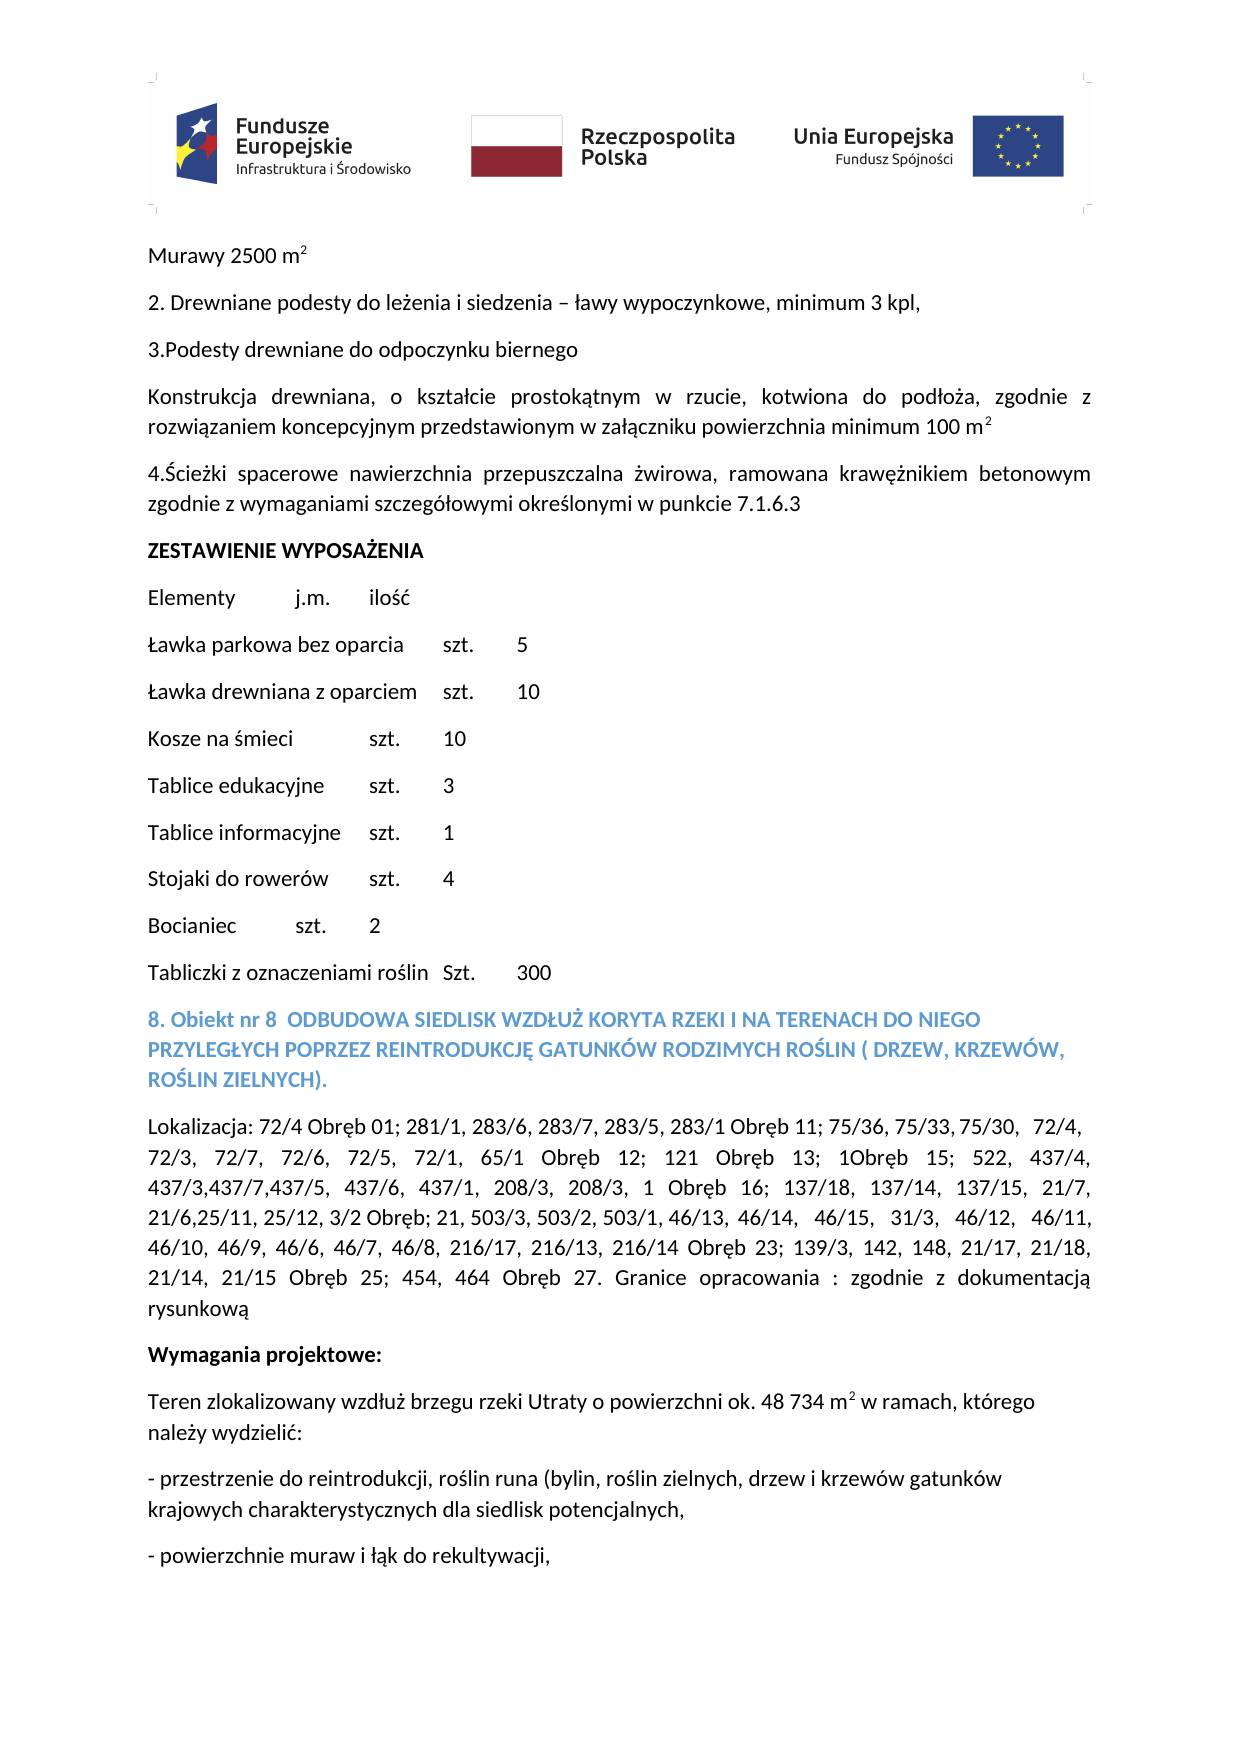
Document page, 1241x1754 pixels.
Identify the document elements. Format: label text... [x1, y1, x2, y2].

text Tabliczki z oznaczeniami roślin Szt. 300 [148, 958, 1093, 986]
text Elementy j.m. ilość [148, 583, 1093, 611]
text Teren zlokalizowany wzdłuż brzegu rzeki Utraty o powierzchni ok. 48 734 m2 w ramach, którego należy wydzielić: [148, 1387, 1093, 1446]
text Ławka drewniana z oparciem szt. 10 [148, 677, 1093, 705]
text Lokalizacja: 72/4 Obręb 01; 281/1, 283/6, 283/7, 283/5, 283/1 Obręb 11; 75/36, 75/33, 75/30, 72/4, 72/3, 72/7, 72/6, 72/5, 72/1, 65/1 Obręb 12; 121 Obręb 13; 1Obręb 15; 522, 437/4, 437/3,437/7,437/5, 437/6, 437/1, 208/3, 208/3, 1 Obręb 16; 137/18, 137/14, 137/15, 21/7, 21/6,25/11, 25/12, 3/2 Obręb; 21, 503/3, 503/2, 503/1, 46/13, 46/14, 46/15, 31/3, 46/12, 46/11, 46/10, 46/9, 46/6, 46/7, 46/8, 216/17, 216/13, 216/14 Obręb 23; 139/3, 142, 148, 21/17, 21/18, 21/14, 21/15 Obręb 25; 454, 464 Obręb 27. Granice opracowania : zgodnie z dokumentacją rysunkową [148, 1112, 1093, 1322]
text Ławka parkowa bez oparcia szt. 5 [148, 630, 1093, 658]
text Murawy 2500 m2 [148, 242, 1093, 269]
text 8. Obiekt nr 8 ODBUDOWA SIEDLISK WZDŁUŻ KORYTA RZEKI I NA TERENACH DO NIEGO PRZYLEGŁYCH POPRZEZ REINTRODUKCJĘ GATUNKÓW RODZIMYCH ROŚLIN ( DRZEW, KRZEWÓW, ROŚLIN ZIELNYCH). [148, 1005, 1093, 1093]
text Konstrukcja drewniana, o kształcie prostokątnym w rzucie, kotwiona do podłoża, zgodnie z rozwiązaniem koncepcyjnym przedstawionym w załączniku powierzchnia minimum 100 m2 [148, 382, 1093, 440]
text 2. Drewniane podesty do leżenia i siedzenia – ławy wypoczynkowe, minimum 3 kpl, [148, 288, 1093, 316]
text Tablice informacyjne szt. 1 [148, 818, 1093, 846]
picture [147, 73, 1093, 214]
text - przestrzenie do reintrodukcji, roślin runa (bylin, roślin zielnych, drzew i krzewów gatunków krajowych charakterystycznych dla siedlisk potencjalnych, [148, 1464, 1093, 1523]
text 4.Ścieżki spacerowe nawierzchnia przepuszczalna żwirowa, ramowana krawężnikiem betonowym zgodnie z wymaganiami szczegółowymi określonymi w punkcie 7.1.6.3 [148, 459, 1093, 517]
text 3.Podesty drewniane do odpoczynku biernego [148, 335, 1093, 363]
text Kosze na śmieci szt. 10 [148, 724, 1093, 752]
text Stojaki do rowerów szt. 4 [148, 864, 1093, 892]
text Wymagania projektowe: [148, 1341, 1093, 1368]
text ZESTAWIENIE WYPOSAŻENIA [148, 536, 1093, 564]
text Bocianiec szt. 2 [148, 911, 1093, 939]
text Tablice edukacyjne szt. 3 [148, 771, 1093, 799]
text - powierzchnie muraw i łąk do rekultywacji, [148, 1542, 1093, 1569]
